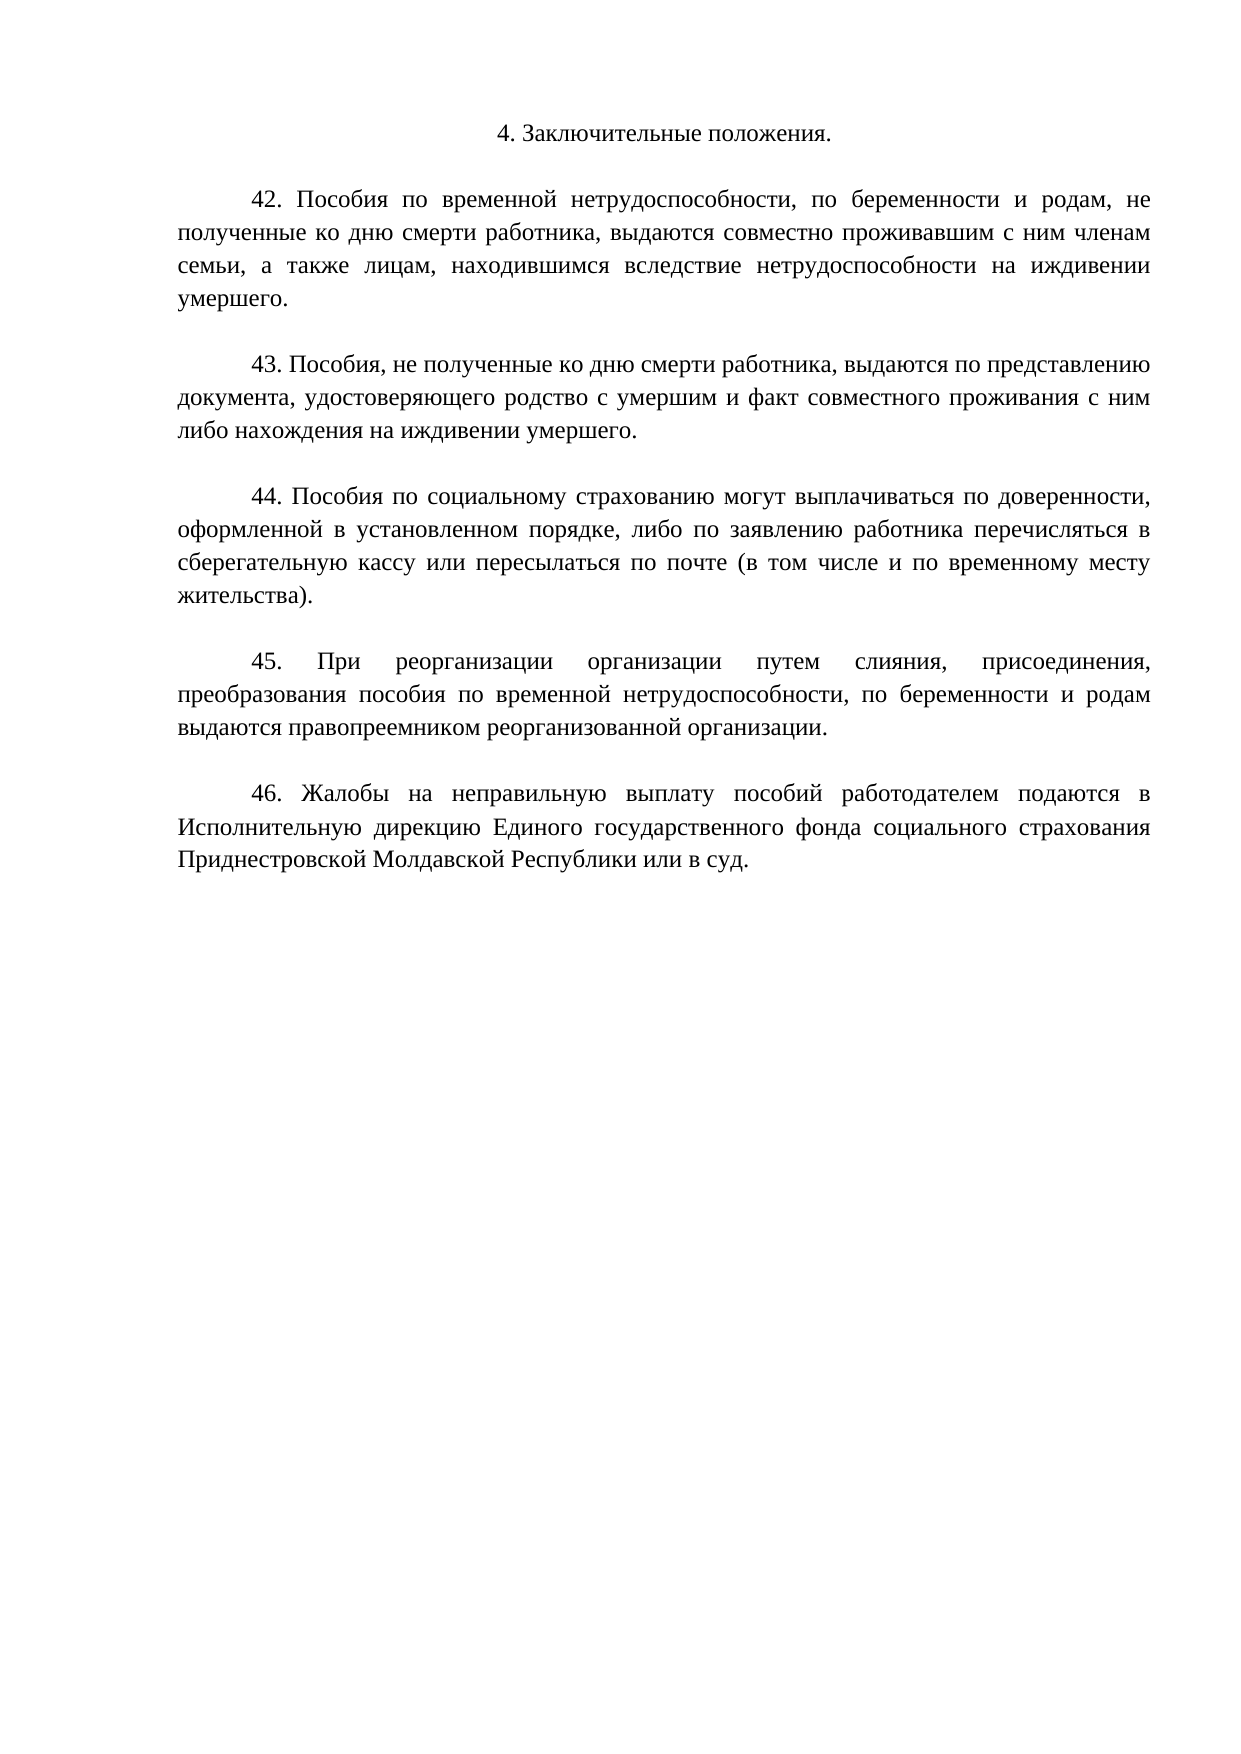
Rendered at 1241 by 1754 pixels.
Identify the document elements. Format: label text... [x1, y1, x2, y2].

text 44. Пособия по социальному страхованию могут выплачиваться по доверенности, оформленной в установленном порядке, либо по заявлению работника перечисляться в сберегательную кассу или пересылаться по почте (в том числе и по временному месту жительства). [177, 481, 1152, 609]
text 42. Пособия по временной нетрудоспособности, по беременности и родам, не полученные ко дню смерти работника, выдаются совместно проживавшим с ним членам семьи, а также лицам, находившимся вследствие нетрудоспособности на иждивении умершего. [177, 184, 1152, 312]
text 4. Заключительные положения. [177, 118, 1152, 147]
text 46. Жалобы на неправильную выплату пособий работодателем подаются в Исполнительную дирекцию Единого государственного фонда социального страхования Приднестровской Молдавской Республики или в суд. [177, 778, 1152, 873]
text 45. При реорганизации организации путем слияния, присоединения, преобразования пособия по временной нетрудоспособности, по беременности и родам выдаются правопреемником реорганизованной организации. [177, 646, 1152, 741]
text 43. Пособия, не полученные ко дню смерти работника, выдаются по представлению документа, удостоверяющего родство с умершим и факт совместного проживания с ним либо нахождения на иждивении умершего. [177, 349, 1152, 444]
